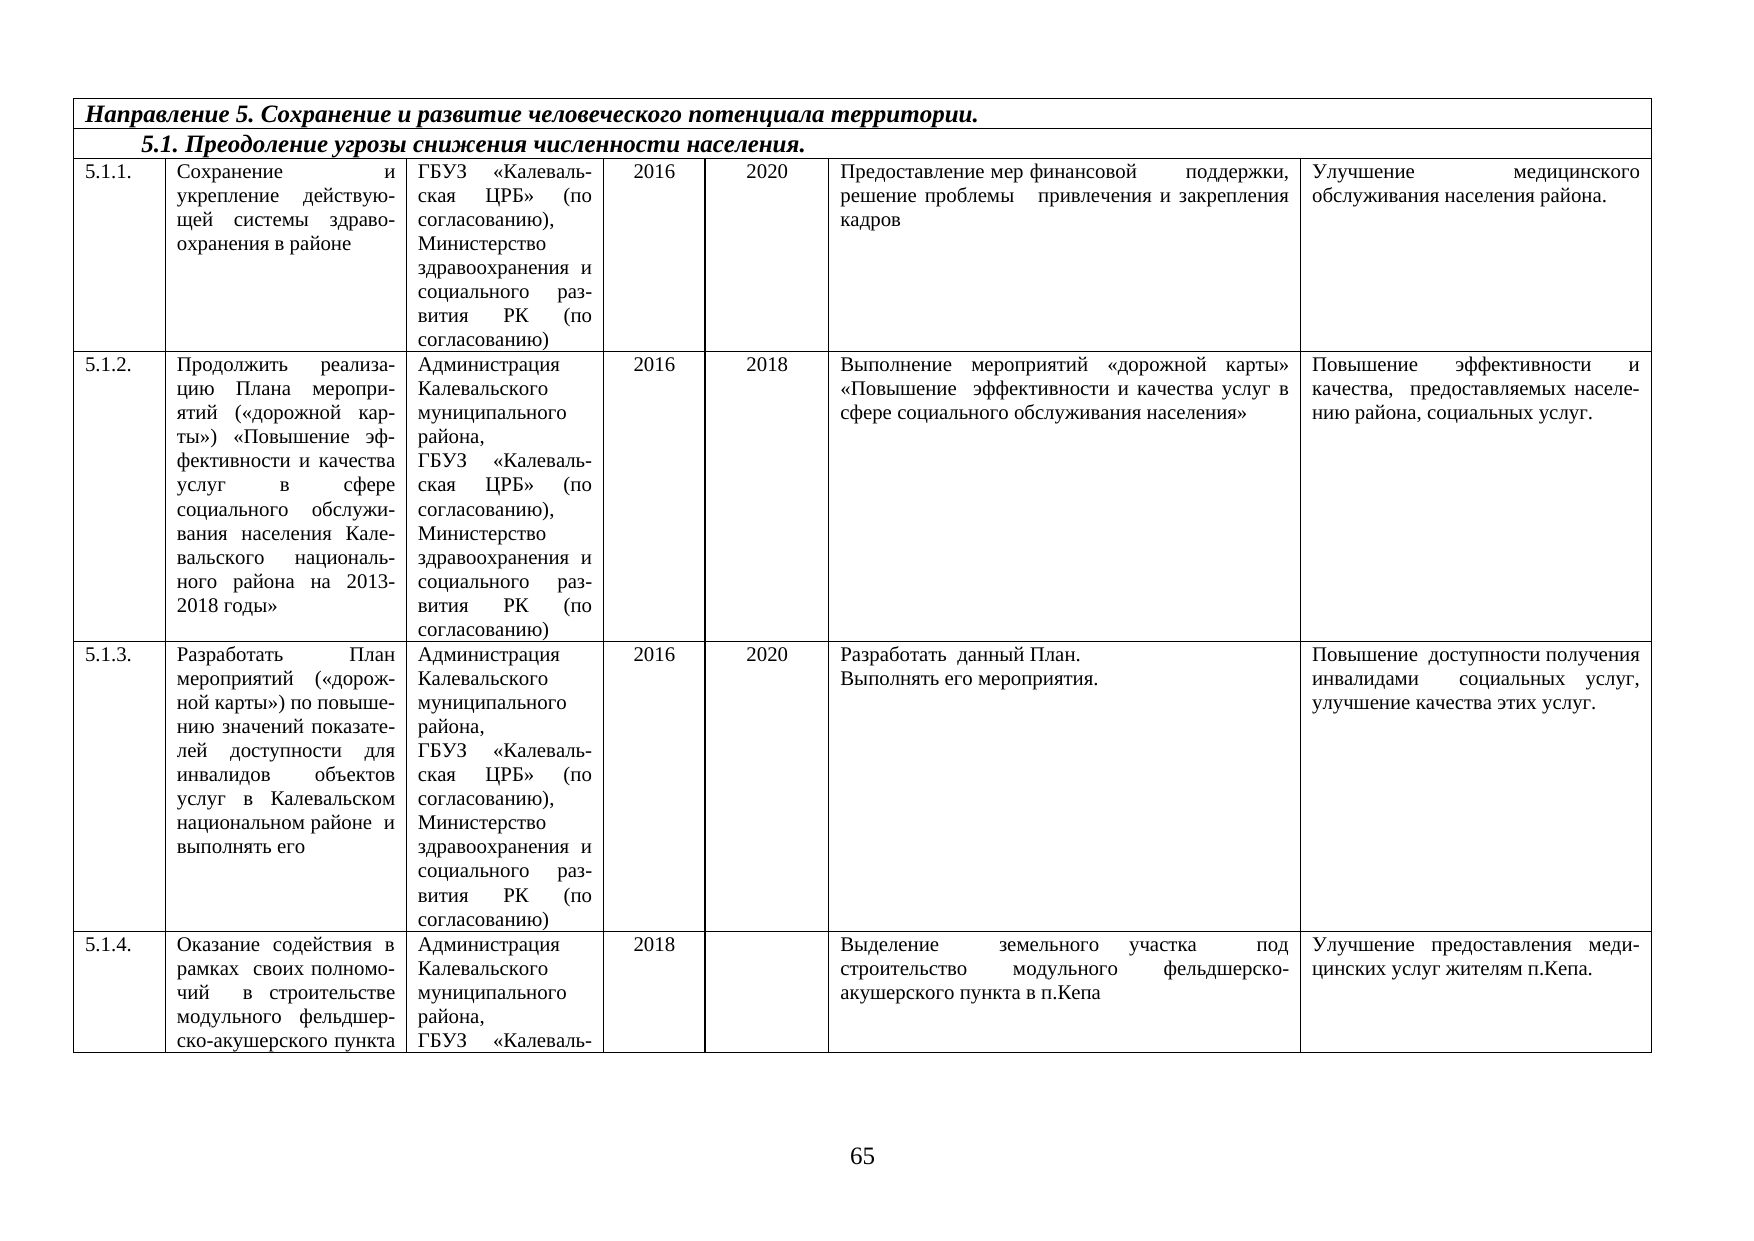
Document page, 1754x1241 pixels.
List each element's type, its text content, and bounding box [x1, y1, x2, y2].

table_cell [407, 932, 603, 1052]
table_cell 5.1.3. [74, 642, 165, 931]
table_cell 2016 [604, 642, 704, 931]
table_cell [1301, 932, 1651, 1052]
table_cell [829, 932, 1300, 1052]
table_cell Улучшение медицинского обслуживания населения района. [1301, 159, 1651, 351]
table_cell [706, 932, 828, 1052]
table_cell 5.1.1. [74, 159, 165, 351]
table_cell Разработать План мероприятий («дорож-ной карты») по повыше-нию значений показате-лей доступности для инвалидов объектов услуг в Калевальском национальном районе и выполнять его [166, 642, 406, 931]
table_cell Разработать данный План. Выполнять его мероприятия. [829, 642, 1300, 931]
table_cell Сохранение и укрепление действую-щей системы здраво-охранения в районе [166, 159, 406, 351]
table_cell Предоставление мер финансовой поддержки, решение проблемы привлечения и закрепления кадров [829, 159, 1300, 351]
table_cell 5.1. Преодоление угрозы снижения численности населения. [74, 129, 1651, 157]
table_cell 2020 [706, 642, 828, 931]
table_cell 2016 [604, 352, 704, 641]
table_cell Повышение эффективности и качества, предоставляемых населе-нию района, социальных услуг. [1301, 352, 1651, 641]
table_cell 2018 [706, 352, 828, 641]
table_cell Администрация Калевальского муниципального района, ГБУЗ «Калеваль-ская ЦРБ» (по согласованию), Министерство здравоохранения и социального раз-вития РК (по согласованию) [407, 352, 603, 641]
table_cell 2020 [706, 159, 828, 351]
table_cell Направление 5. Сохранение и развитие человеческого потенциала территории. [74, 99, 1651, 128]
table_cell 2016 [604, 159, 704, 351]
table_cell ГБУЗ «Калеваль-ская ЦРБ» (по согласованию), Министерство здравоохранения и социального раз-вития РК (по согласованию) [407, 159, 603, 351]
table_cell 5.1.4. [74, 932, 165, 1052]
table_cell Выполнение мероприятий «дорожной карты» «Повышение эффективности и качества услуг в сфере социального обслуживания населения» [829, 352, 1300, 641]
table_cell Администрация Калевальского муниципального района, ГБУЗ «Калеваль-ская ЦРБ» (по согласованию), Министерство здравоохранения и социального раз-вития РК (по согласованию) [407, 642, 603, 931]
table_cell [166, 932, 406, 1052]
table_cell Повышение доступности получения инвалидами социальных услуг, улучшение качества этих услуг. [1301, 642, 1651, 931]
table_cell Продолжить реализа-цию Плана меропри-ятий («дорожной кар-ты») «Повышение эф-фективности и качества услуг в сфере социального обслужи-вания населения Кале-вальского националь-ного района на 2013-2018 годы» [166, 352, 406, 641]
table_cell 2018 [604, 932, 704, 1052]
table_cell 5.1.2. [74, 352, 165, 641]
